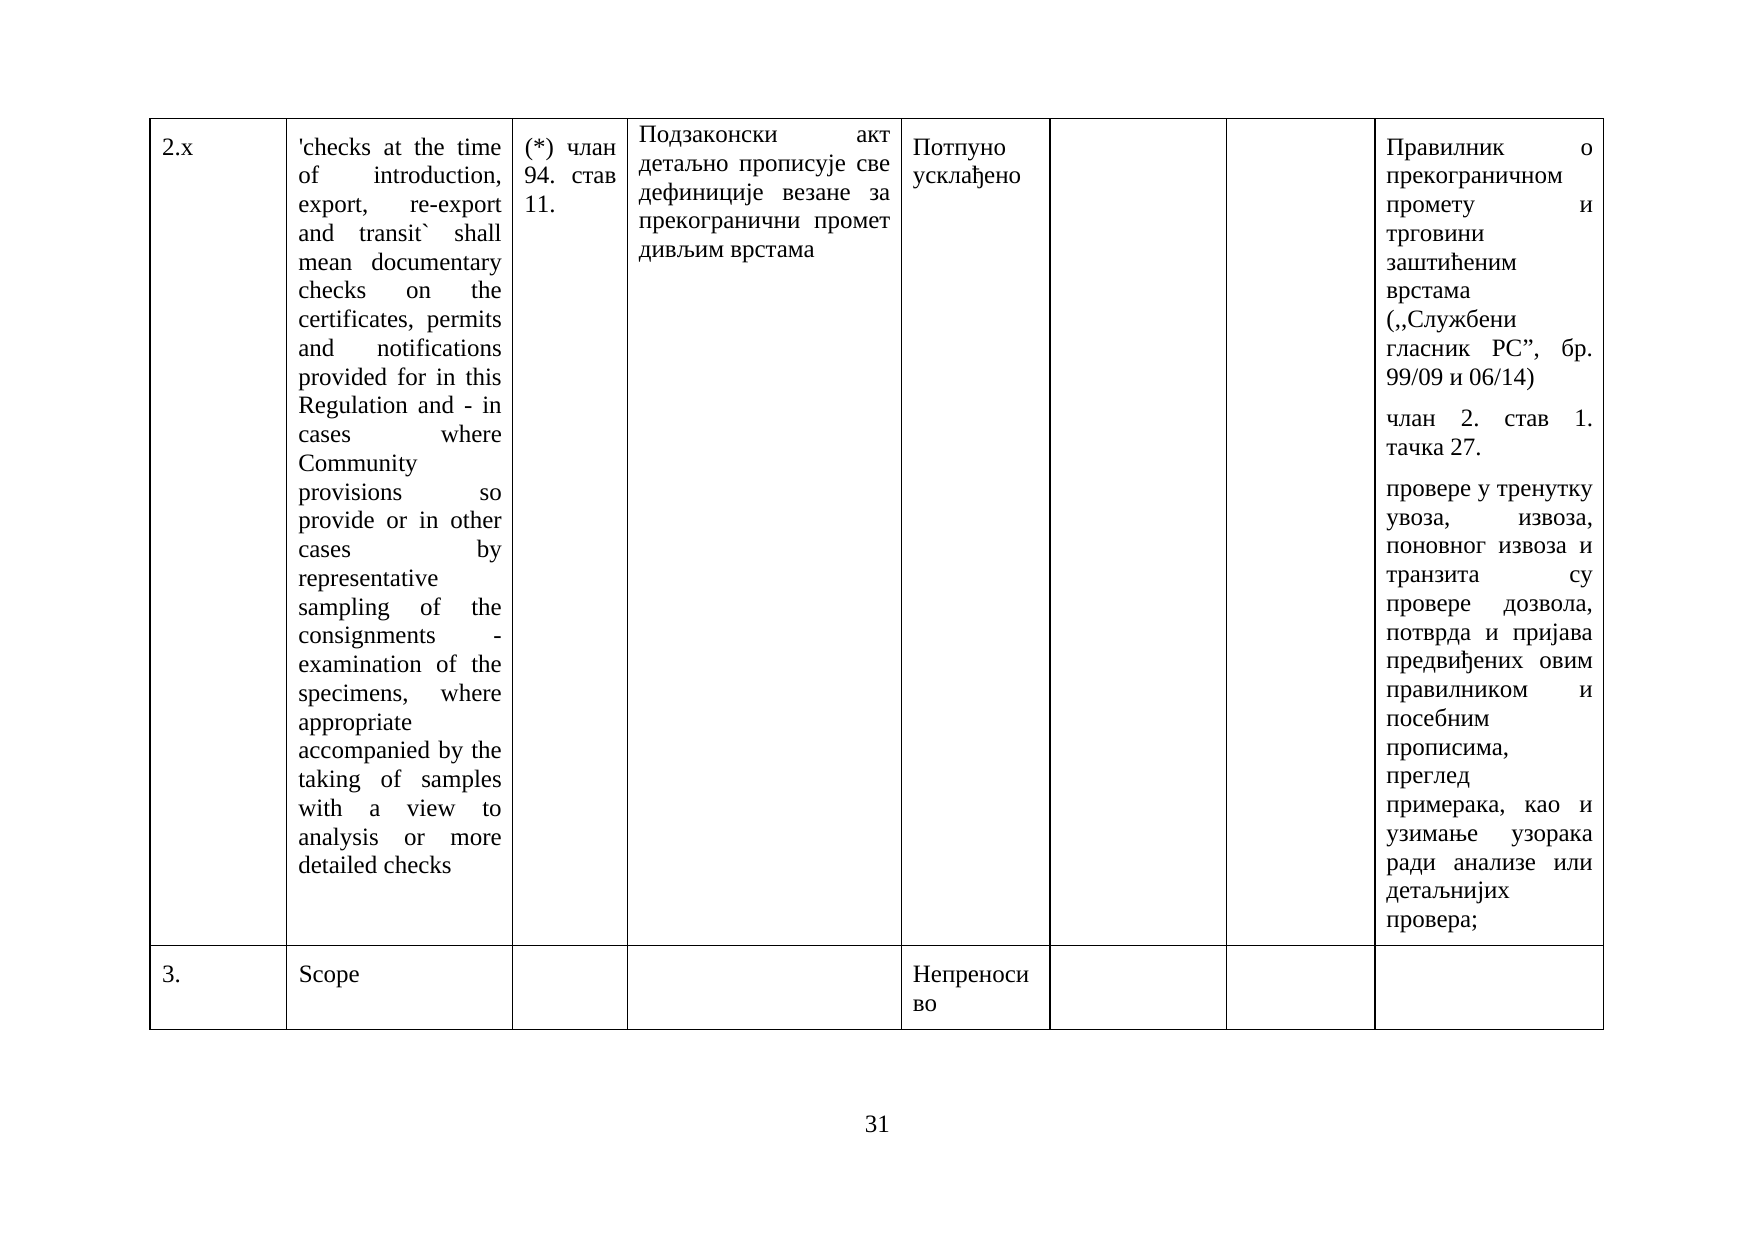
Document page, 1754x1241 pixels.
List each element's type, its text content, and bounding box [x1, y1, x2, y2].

table_cell [1051, 946, 1226, 1029]
table_cell Правилник о прекограничном промету и трговини заштићеним врстама (,,Службени гласник РС”, бр. 99/09 и 06/14) члан 2. став 1. тачка 27. провере у тренутку увоза, извоза, поновног извоза и транзита су провере дозвола, потврда и пријава предвиђених овим правилником и посебним прописима, преглед примерака, као и узимање узорака ради анализе или детаљнијих провера; [1376, 119, 1603, 945]
table_cell 2.x [151, 119, 286, 945]
table_cell [1227, 119, 1374, 945]
table_cell Потпуно усклађено [902, 119, 1049, 945]
table_cell Непреносиво [902, 946, 1049, 1029]
table_cell [1376, 946, 1603, 1029]
table_cell 3. [151, 946, 286, 1029]
table_cell [513, 946, 627, 1029]
table_cell Подзаконски акт детаљно прописује све дефиниције везане за прекогранични промет дивљим врстама [628, 119, 901, 945]
table_cell [628, 946, 901, 1029]
table_cell [1227, 946, 1374, 1029]
table_cell Scope [287, 946, 512, 1029]
table_cell 'checks at the time of introduction, export, re-export and transit` shall mean documentary checks on the certificates, permits and notifications provided for in this Regulation and - in cases where Community provisions so provide or in other cases by representative sampling of the consignments - examination of the specimens, where appropriate accompanied by the taking of samples with a view to analysis or more detailed checks [287, 119, 512, 945]
table_cell (*) члан 94. став 11. [513, 119, 627, 945]
table_cell [1051, 119, 1226, 945]
